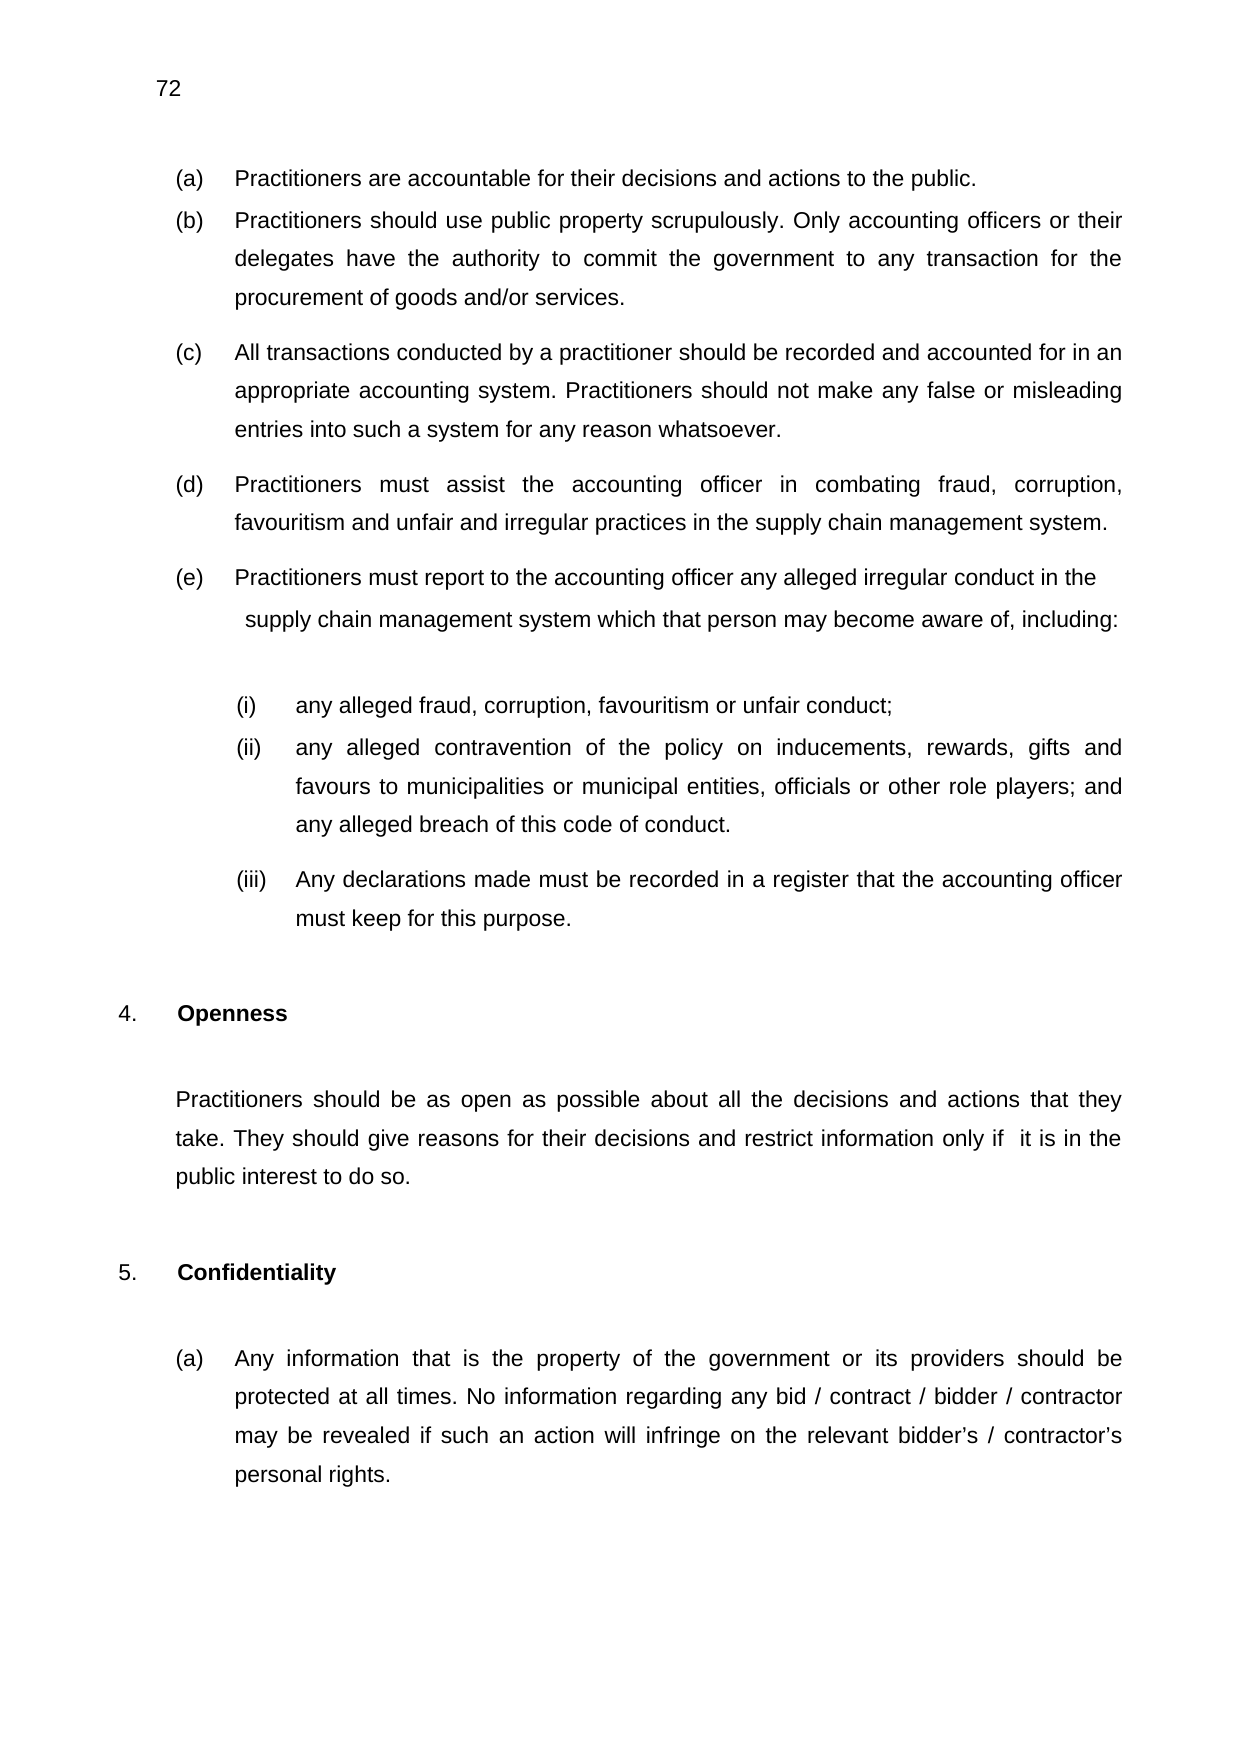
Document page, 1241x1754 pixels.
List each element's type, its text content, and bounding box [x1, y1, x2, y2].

list Openness [118, 1001, 1125, 1027]
text Practitioners should be as open as possible about all the decisions and actions that they take. They should give reasons for their decisions and restrict information only if it is in the public interest to do so. [175, 1086, 1123, 1189]
list Practitioners must report to the accounting officer any alleged irregular conduct in the [175, 564, 1123, 590]
list any alleged fraud, corruption, favouritism or unfair conduct; [236, 692, 1123, 718]
list Confidentiality [118, 1260, 1125, 1286]
list Practitioners must assist the accounting officer in combating fraud, corruption, favouritism and unfair and irregular practices in the supply chain management system. [175, 471, 1123, 536]
list All transactions conducted by a practitioner should be recorded and accounted for in an appropriate accounting system. Practitioners should not make any false or misleading entries into such a system for any reason whatsoever. [175, 339, 1123, 442]
list Practitioners are accountable for their decisions and actions to the public. [175, 164, 1123, 191]
list Any declarations made must be recorded in a register that the accounting officer must keep for this purpose. [236, 866, 1123, 931]
text supply chain management system which that person may become aware of, including: [81, 606, 1118, 632]
list Practitioners should use public property scrupulously. Only accounting officers or their delegates have the authority to commit the government to any transaction for the procurement of goods and/or services. [175, 207, 1123, 310]
list Any information that is the property of the government or its providers should be protected at all times. No information regarding any bid / contract / bidder / contractor may be revealed if such an action will infringe on the relevant bidder’s / contractor’s personal rights. [175, 1345, 1123, 1487]
list any alleged contravention of the policy on inducements, rewards, gifts and favours to municipalities or municipal entities, officials or other role players; and any alleged breach of this code of conduct. [236, 734, 1123, 838]
